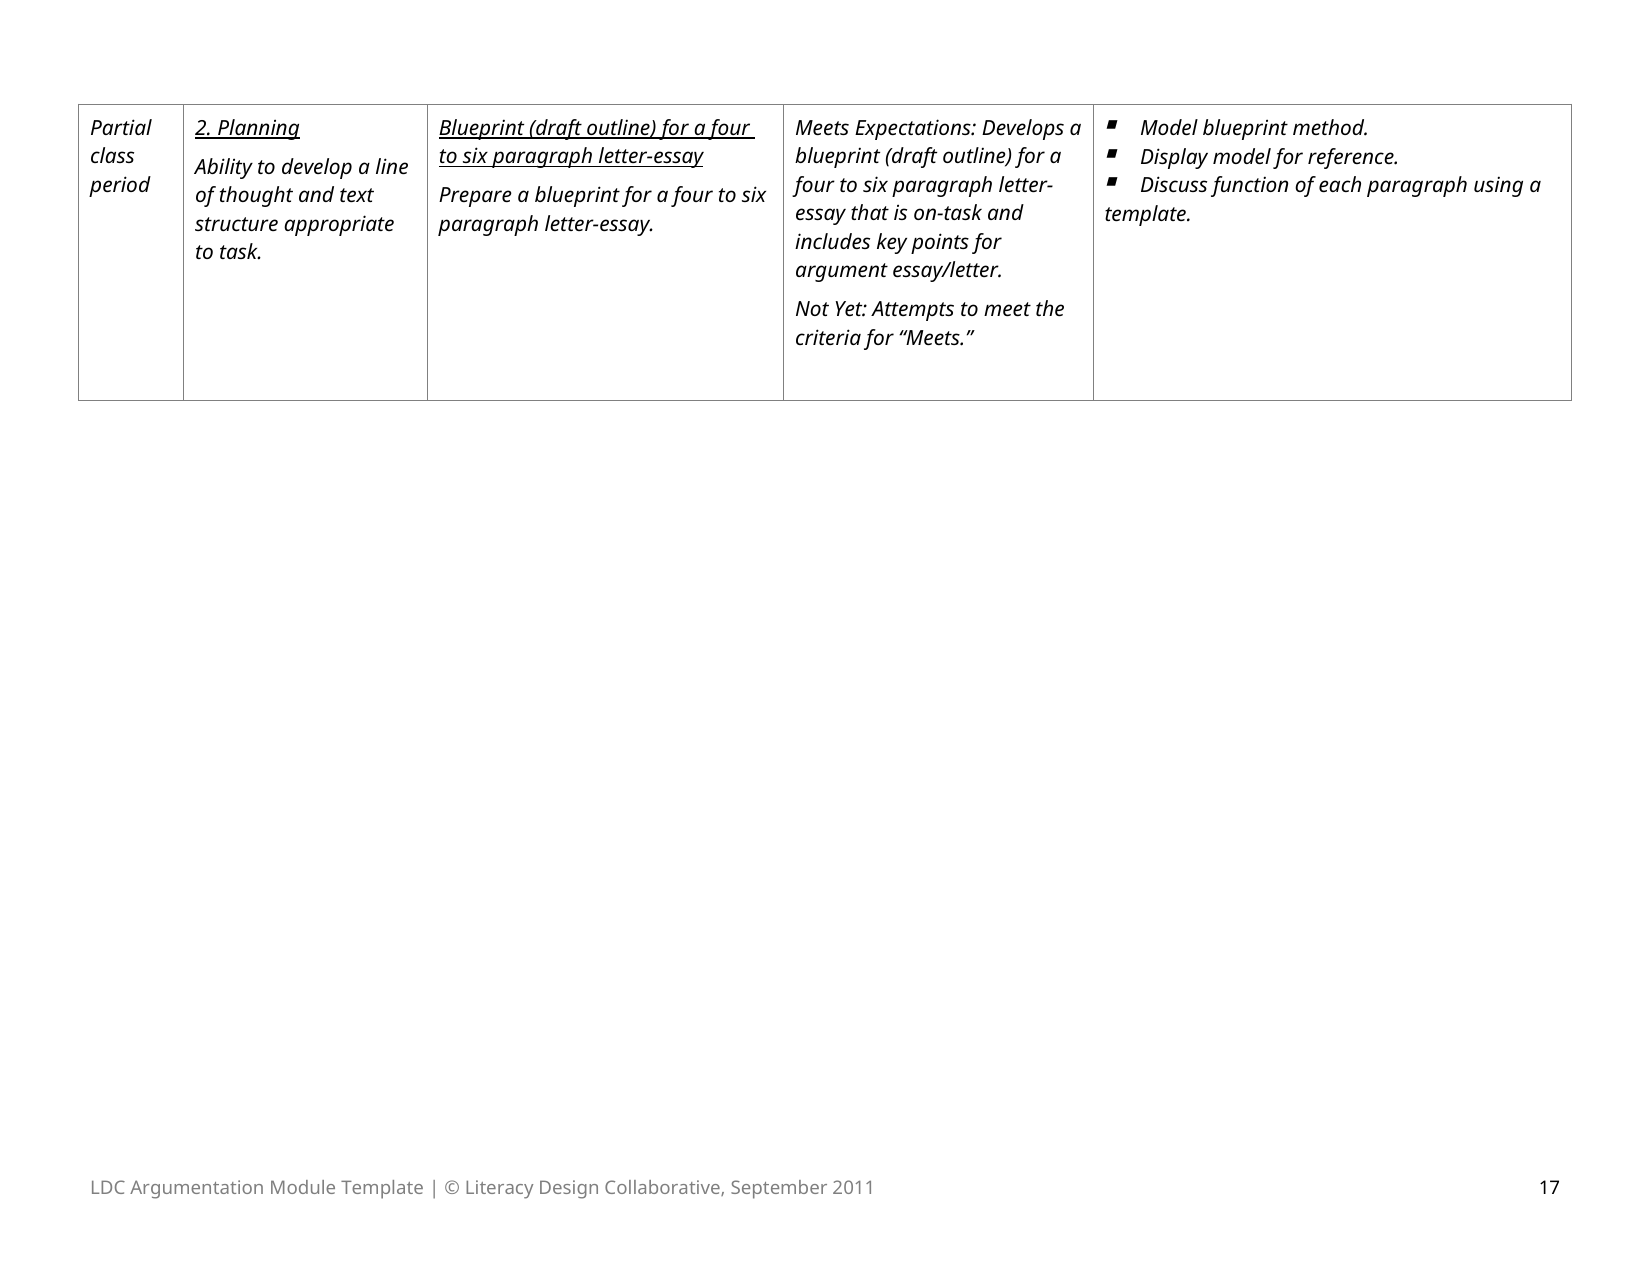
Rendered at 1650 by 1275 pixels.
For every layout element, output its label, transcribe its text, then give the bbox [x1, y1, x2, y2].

table_cell 2. Planning Ability to develop a line of thought and text structure appropriate to task. [184, 105, 427, 400]
table_cell Blueprint (draft outline) for a four to six paragraph letter-essay Prepare a blueprint for a four to six paragraph letter-essay. [428, 105, 783, 400]
table_cell Model blueprint method. Display model for reference. Discuss function of each paragraph using a template. [1094, 105, 1571, 400]
table_cell Meets Expectations: Develops a blueprint (draft outline) for a four to six paragraph letter-essay that is on-task and includes key points for argument essay/letter. Not Yet: Attempts to meet the criteria for “Meets.” [784, 105, 1093, 400]
table_cell Partial class period [79, 105, 183, 400]
